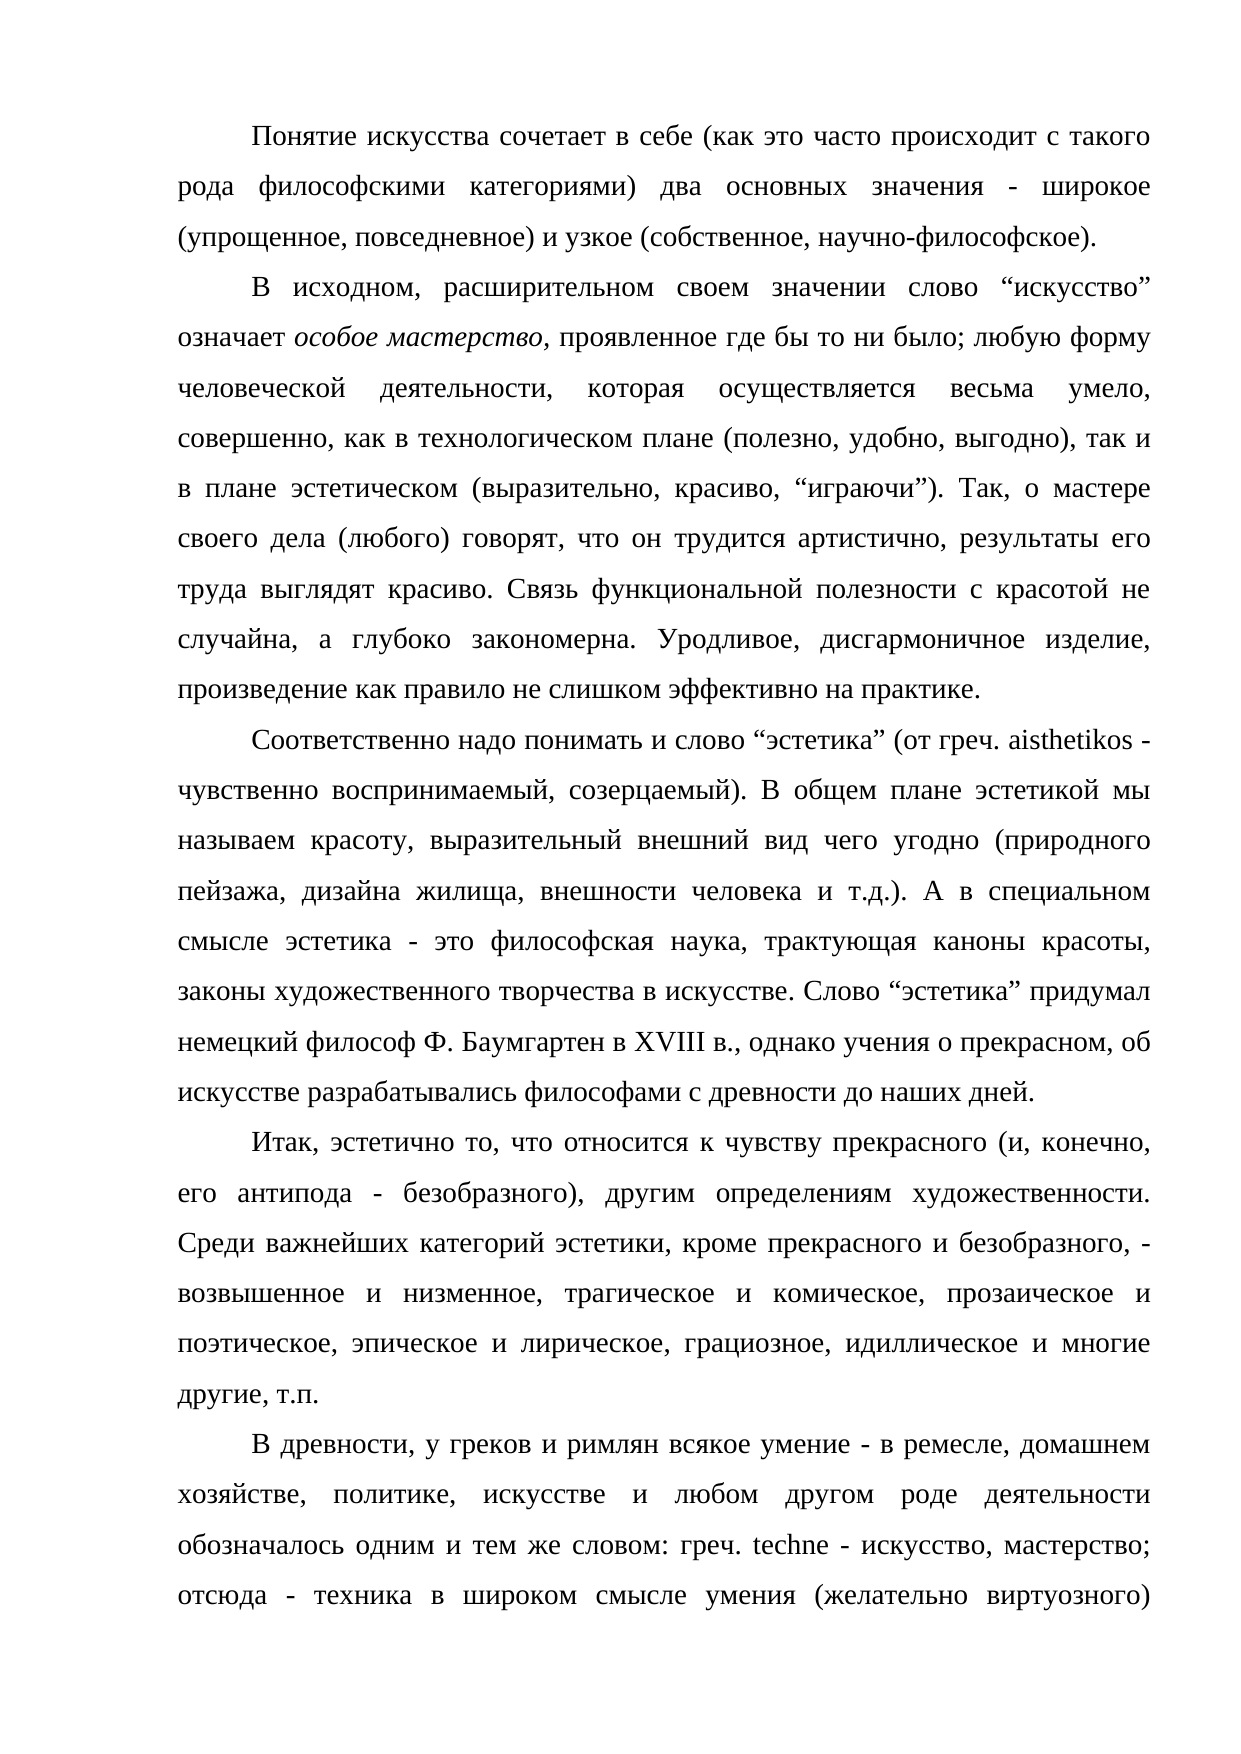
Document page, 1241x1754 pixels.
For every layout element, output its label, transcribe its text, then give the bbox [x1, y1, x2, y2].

text В исходном, расширительном своем значении слово “искусство” означает особое мастерство, проявленное где бы то ни было; любую форму человеческой деятельности, которая осуществляется весьма умело, совершенно, как в технологическом плане (полезно, удобно, выгодно), так и в плане эстетическом (выразительно, красиво, “играючи”). Так, о мастере своего дела (любого) говорят, что он трудится артистично, результаты его труда выглядят красиво. Связь функциональной полезности с красотой не случайна, а глубоко закономерна. Уродливое, дисгармоничное изделие, произведение как правило не слишком эффективно на практике. [177, 269, 1152, 705]
text Соответственно надо понимать и слово “эстетика” (от греч. aisthetikos - чувственно воспринимаемый, созерцаемый). В общем плане эстетикой мы называем красоту, выразительный внешний вид чего угодно (природного пейзажа, дизайна жилища, внешности человека и т.д.). А в специальном смысле эстетика - это философская наука, трактующая каноны красоты, законы художественного творчества в искусстве. Слово “эстетика” придумал немецкий философ Ф. Баумгартен в XVIII в., однако учения о прекрасном, об искусстве разрабатывались философами с древности до наших дней. [177, 722, 1152, 1108]
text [177, 1426, 1152, 1611]
text Итак, эстетично то, что относится к чувству прекрасного (и, конечно, его антипода - безобразного), другим определениям художественности. Среди важнейших категорий эстетики, кроме прекрасного и безобразного, - возвышенное и низменное, трагическое и комическое, прозаическое и поэтическое, эпическое и лирическое, грациозное, идиллическое и многие другие, т.п. [177, 1124, 1152, 1409]
text Понятие искусства сочетает в себе (как это часто происходит с такого рода философскими категориями) два основных значения - широкое (упрощенное, повседневное) и узкое (собственное, научно-философское). [177, 118, 1152, 252]
